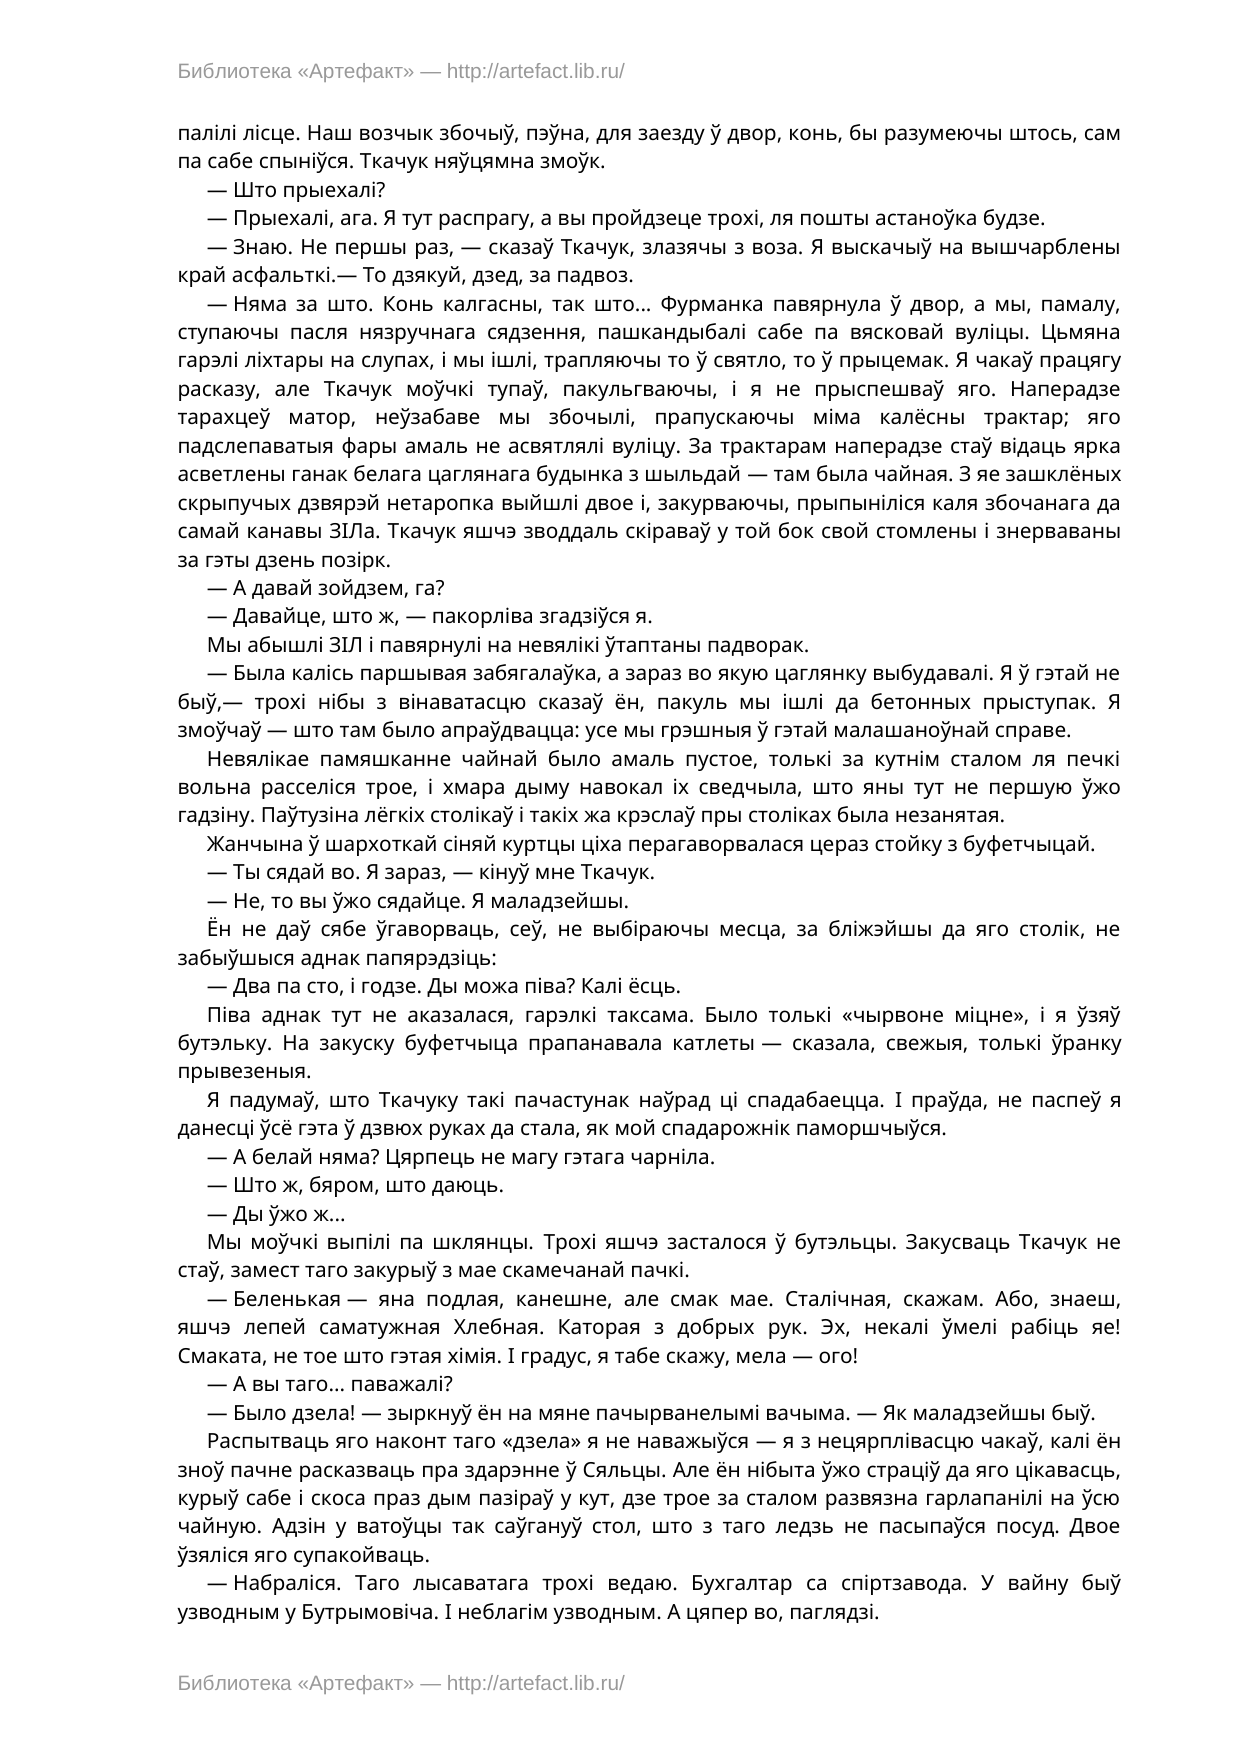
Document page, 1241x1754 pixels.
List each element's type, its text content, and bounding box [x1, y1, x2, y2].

text — Не, то вы ўжо сядайце. Я маладзейшы. [177, 886, 1122, 914]
text Ён не даў сябе ўгаворваць, сеў, не выбіраючы месца, за бліжэйшы да яго столік, не забыўшыся аднак папярэдзіць: [177, 914, 1122, 971]
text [177, 118, 1122, 175]
text — Ды ўжо ж... [177, 1199, 1122, 1227]
text — Беленькая — яна подлая, канешне, але смак мае. Сталічная, скажам. Або, знаеш, яшчэ лепей саматужная Хлебная. Каторая з добрых рук. Эх, некалі ўмелі рабіць яе! Смаката, не тое што гэтая хімія. I градус, я табе скажу, мела — ого! [177, 1284, 1122, 1369]
text Мы абышлі ЗІЛ і павярнулі на невялікі ўтаптаны падворак. [177, 630, 1122, 658]
text — Набраліся. Таго лысаватага трохі ведаю. Бухгалтар са спіртзавода. У вайну быў узводным у Бутрымовіча. I неблагім узводным. А цяпер во, паглядзі. [177, 1568, 1122, 1625]
text — Што прыехалі? [177, 175, 1122, 203]
text — Знаю. Не першы раз, — сказаў Ткачук, злазячы з воза. Я выскачыў на вышчарблены край асфальткі.— То дзякуй, дзед, за падвоз. [177, 232, 1122, 289]
text Піва аднак тут не аказалася, гарэлкі таксама. Было толькі «чырвоне міцне», і я ўзяў бутэльку. На закуску буфетчыца прапанавала катлеты — сказала, свежыя, толькі ўранку прывезеныя. [177, 1000, 1122, 1085]
text Распытваць яго наконт таго «дзела» я не наважыўся — я з нецярплівасцю чакаў, калі ён зноў пачне расказваць пра здарэнне ў Сяльцы. Але ён нібыта ўжо страціў да яго цікавасць, курыў сабе і скоса праз дым пазіраў у кут, дзе трое за сталом развязна гарлапанілі на ўсю чайную. Адзін у ватоўцы так саўгануў стол, што з таго ледзь не пасыпаўся посуд. Двое ўзяліся яго супакойваць. [177, 1426, 1122, 1568]
text — А давай зойдзем, га? [177, 573, 1122, 602]
text Я падумаў, што Ткачуку такі пачастунак наўрад ці спадабаецца. I праўда, не паспеў я данесці ўсё гэта ў дзвюх руках да стала, як мой спадарожнік паморшчыўся. [177, 1085, 1122, 1142]
text — Ты сядай во. Я зараз, — кінуў мне Ткачук. [177, 857, 1122, 886]
text — А вы таго... паважалі? [177, 1369, 1122, 1398]
text — А белай няма? Цярпець не магу гэтага чарніла. [177, 1142, 1122, 1170]
text Невялікае памяшканне чайнай было амаль пустое, толькі за кутнім сталом ля печкі вольна расселіся трое, і хмара дыму навокал іх сведчыла, што яны тут не першую ўжо гадзіну. Паўтузіна лёгкіх столікаў і такіх жа крэслаў пры століках была незанятая. [177, 744, 1122, 829]
text — Была калісь паршывая забягалаўка, а зараз во якую цаглянку выбудавалі. Я ў гэтай не быў,— трохі нібы з вінаватасцю сказаў ён, пакуль мы ішлі да бетонных прыступак. Я змоўчаў — што там было апраўдвацца: усе мы грэшныя ў гэтай малашаноўнай справе. [177, 658, 1122, 744]
text — Было дзела! — зыркнуў ён на мяне пачырванелымі вачыма. — Як маладзейшы быў. [177, 1398, 1122, 1426]
text Жанчына ў шархоткай сіняй куртцы ціха перагаворвалася цераз стойку з буфетчыцай. [177, 829, 1122, 857]
text — Няма за што. Конь калгасны, так што... Фурманка павярнула ў двор, а мы, памалу, ступаючы пасля нязручнага сядзення, пашкандыбалі сабе па вясковай вуліцы. Цьмяна гарэлі ліхтары на слупах, і мы ішлі, трапляючы то ў святло, то ў прыцемак. Я чакаў працягу расказу, але Ткачук моўчкі тупаў, пакульгваючы, і я не прыспешваў яго. Наперадзе тарахцеў матор, неўзабаве мы збочылі, прапускаючы міма калёсны трактар; яго падслепаватыя фары амаль не асвятлялі вуліцу. За трактарам наперадзе стаў відаць ярка асветлены ганак белага цаглянага будынка з шыльдай — там была чайная. З яе зашклёных скрыпучых дзвярэй нетаропка выйшлі двое і, закурваючы, прыпыніліся каля збочанага да самай канавы ЗІЛа. Ткачук яшчэ зводдаль скіраваў у той бок свой стомлены і знерваваны за гэты дзень позірк. [177, 289, 1122, 573]
text — Прыехалі, ага. Я тут распрагу, а вы пройдзеце трохі, ля пошты астаноўка будзе. [177, 203, 1122, 232]
text — Два па сто, і годзе. Ды можа піва? Калі ёсць. [177, 971, 1122, 1000]
text — Што ж, бяром, што даюць. [177, 1170, 1122, 1199]
text — Давайце, што ж, — пакорліва згадзіўся я. [177, 602, 1122, 630]
text Мы моўчкі выпілі па шклянцы. Tpoxі яшчэ засталося ў бутэльцы. Закусваць Ткачук не стаў, замест таго закурыў з мае скамечанай пачкі. [177, 1227, 1122, 1284]
